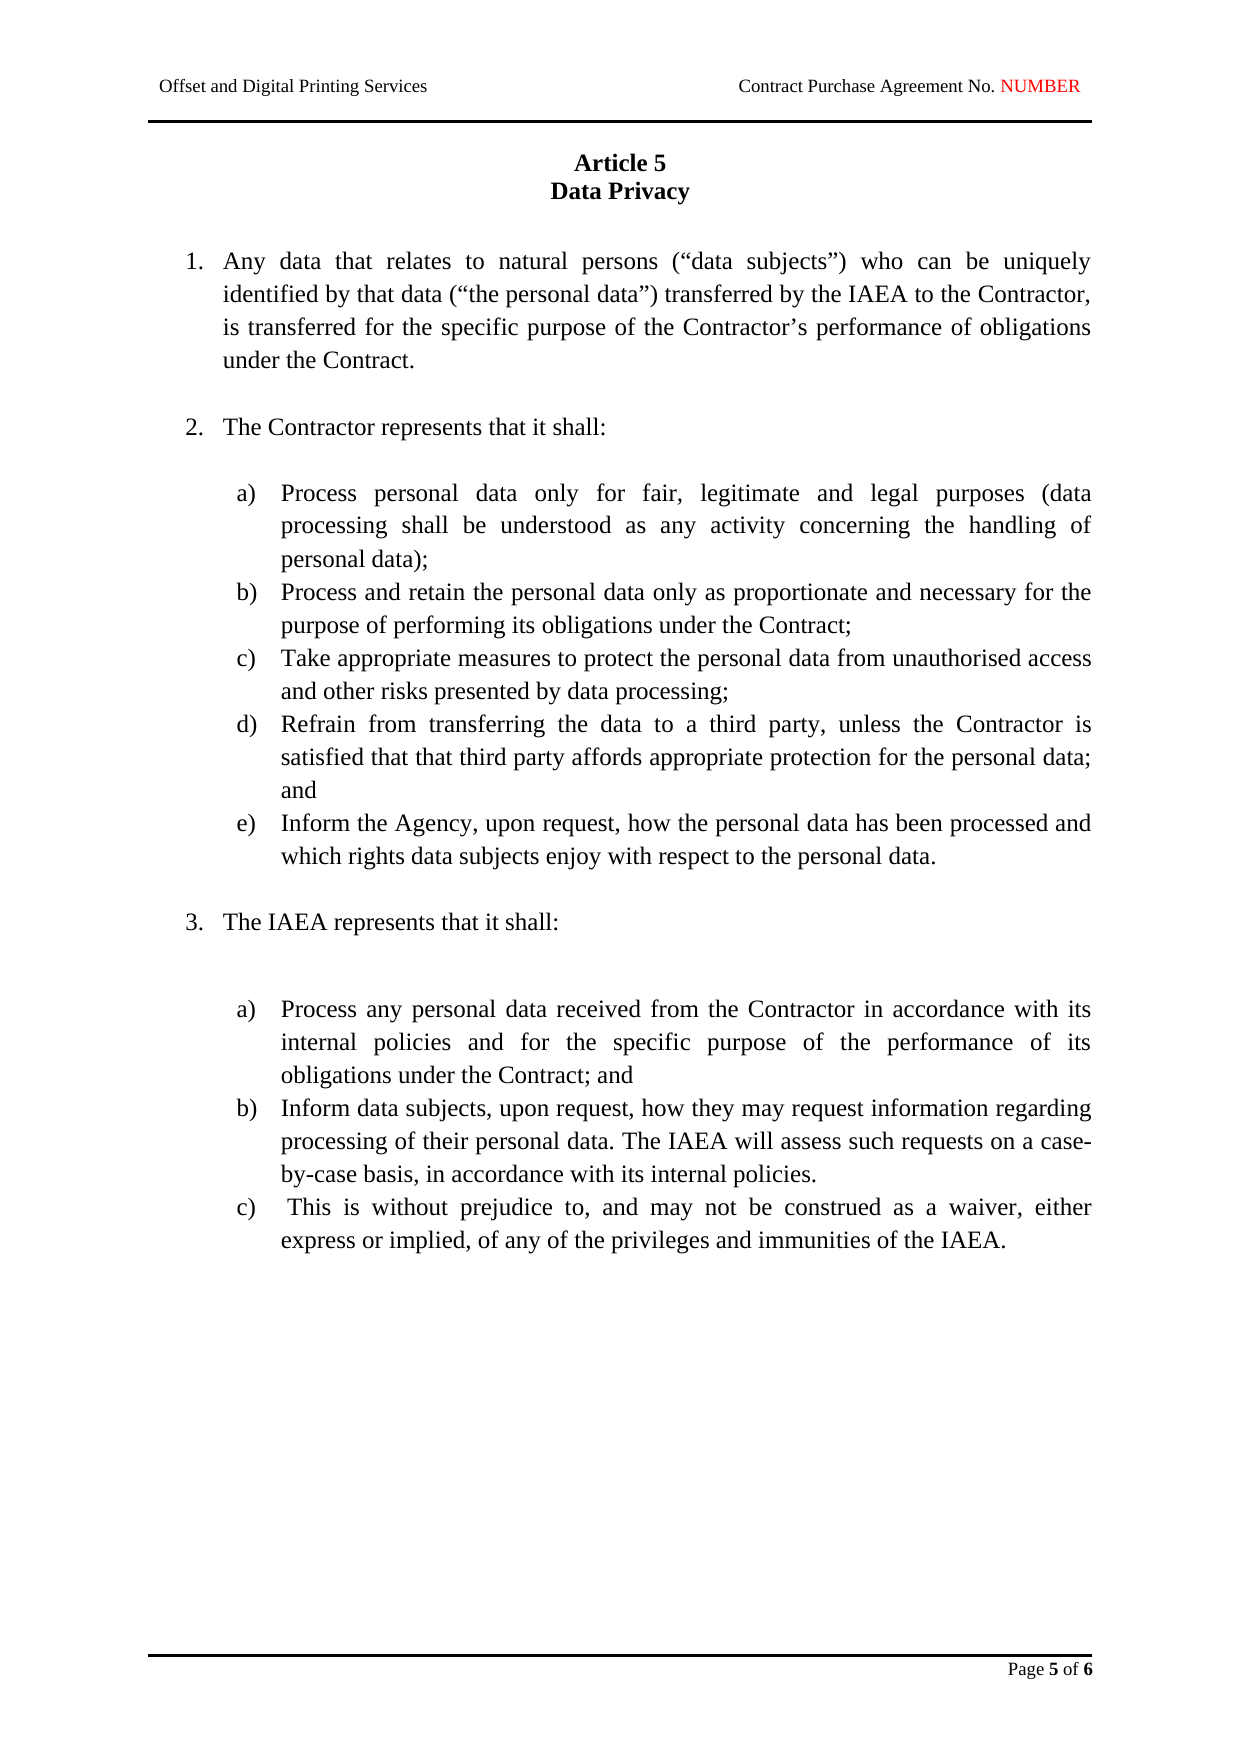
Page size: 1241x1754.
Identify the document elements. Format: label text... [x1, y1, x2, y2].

list Any data that relates to natural persons (“data subjects”) who can be uniquely identified by that data (“the personal data”) transferred by the IAEA to the Contractor, is transferred for the specific purpose of the Contractor’s performance of obligations under the Contract. [185, 246, 1092, 374]
list The Contractor represents that it shall: [185, 412, 1092, 440]
subtitle Article 5 Data Privacy [148, 148, 1092, 205]
list Process and retain the personal data only as proportionate and necessary for the purpose of performing its obligations under the Contract; [236, 577, 1092, 638]
list Inform data subjects, upon request, how they may request information regarding processing of their personal data. The IAEA will assess such requests on a case-by-case basis, in accordance with its internal policies. [236, 1093, 1092, 1187]
list The IAEA represents that it shall: [185, 907, 1092, 936]
list Inform the Agency, upon request, how the personal data has been processed and which rights data subjects enjoy with respect to the personal data. [236, 808, 1092, 869]
list Process any personal data received from the Contractor in accordance with its internal policies and for the specific purpose of the performance of its obligations under the Contract; and [236, 994, 1092, 1088]
list Take appropriate measures to protect the personal data from unauthorised access and other risks presented by data processing; [236, 643, 1092, 704]
list This is without prejudice to, and may not be construed as a waiver, either express or implied, of any of the privileges and immunities of the IAEA. [236, 1192, 1092, 1253]
list Process personal data only for fair, legitimate and legal purposes (data processing shall be understood as any activity concerning the handling of personal data); [236, 478, 1092, 572]
list Refrain from transferring the data to a third party, unless the Contractor is satisfied that that third party affords appropriate protection for the personal data; and [236, 709, 1092, 803]
